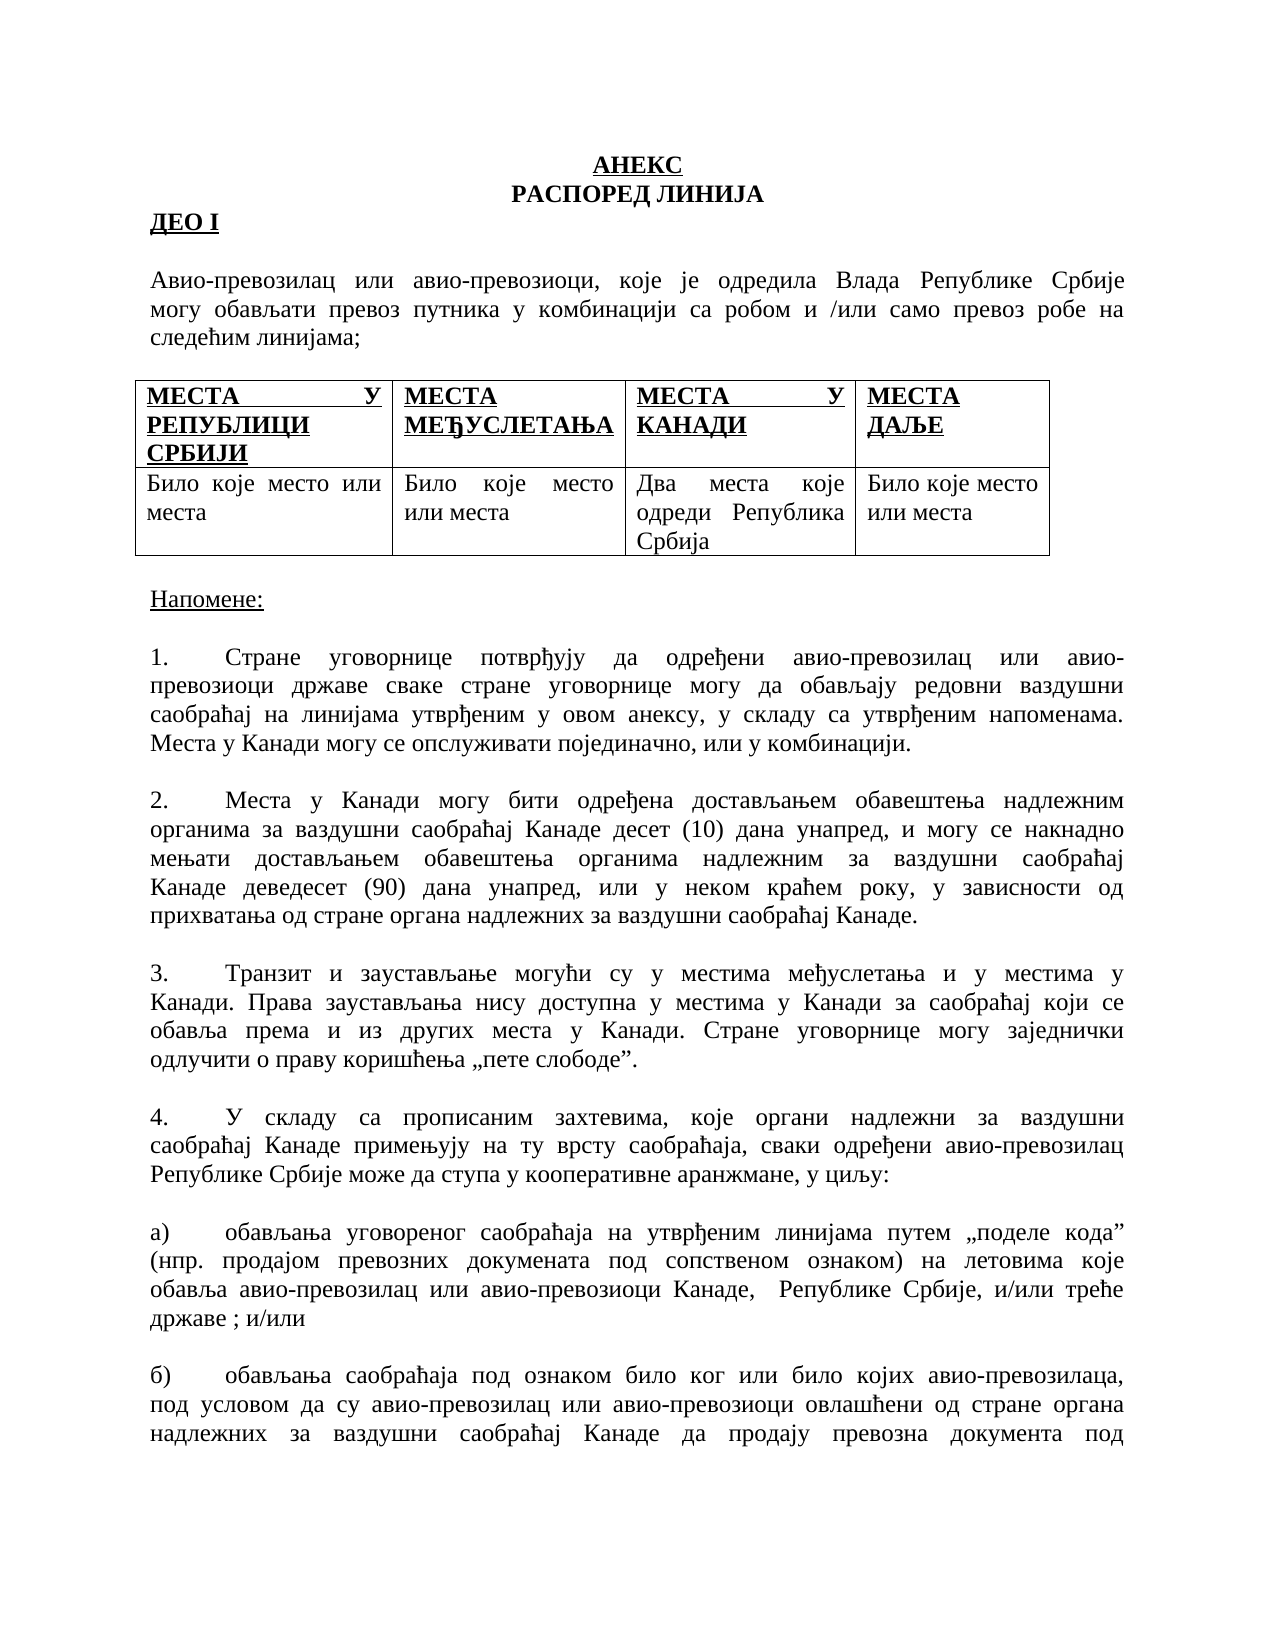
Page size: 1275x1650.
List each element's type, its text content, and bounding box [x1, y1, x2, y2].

table_header МЕСТА МЕЂУСЛЕТАЊА [393, 381, 625, 467]
table_cell Било које место или места [393, 468, 625, 554]
table_cell Било које место или места [136, 468, 392, 554]
text РАСПОРЕД ЛИНИЈА [150, 179, 1125, 207]
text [150, 1361, 1125, 1447]
table_cell Било које место или места [856, 468, 1049, 554]
text 3. Транзит и заустављање могући су у местима међуслетања и у местима у Канади. Права заустављања нису доступна у местима у Канади за саобраћај који се обавља према и из других места у Канади. Стране уговорнице могу заједнички одлучити о праву коришћења „пете слободе”. [150, 958, 1125, 1073]
table_header МЕСТА У КАНАДИ [626, 381, 855, 467]
text Напомене: [150, 584, 1125, 613]
text 2. Места у Канади могу бити одређена достављањем обавештења надлежним органима за ваздушни саобраћај Канаде десет (10) дана унапред, и могу се накнадно мењати достављањем обавештења органима надлежним за ваздушни саобраћај Канаде деведесет (90) дана унапред, или у неком краћем року, у зависности од прихватања од стране органа надлежних за ваздушни саобраћај Канаде. [150, 786, 1125, 929]
text ДЕО I [150, 207, 1125, 236]
text 1. Стране уговорнице потврђују да одређени авио-превозилац или авио- превозиоци државе сваке стране уговорнице могу да обављају редовни ваздушни саобраћај на линијама утврђеним у овом анексу, у складу са утврђеним напоменама. Места у Канади могу се опслуживати појединачно, или у комбинацији. [150, 642, 1125, 757]
text 4. У складу са прописаним захтевима, које органи надлежни за ваздушни саобраћај Канаде примењују на ту врсту саобраћаја, сваки одређени авио-превозилац Републике Србије може да ступа у кооперативне аранжмане, у циљу: [150, 1102, 1125, 1188]
table_header МЕСТА ДАЉЕ [856, 381, 1049, 467]
text Авио-превозилац или авио-превозиоци, које је одредила Влада Републике Србије могу обављати превоз путника у комбинацији са робом и /или само превоз робе на следећим линијама; [150, 265, 1125, 351]
text а) обављања уговореног саобраћаја на утврђеним линијама путем „поделе кода” (нпр. продајом превозних докумената под сопственом ознаком) на летовима које обавља авио-превозилац или авио-превозиоци Канаде, Републике Србије, и/или треће државе ; и/или [150, 1217, 1125, 1332]
text АНЕКС [150, 150, 1125, 179]
table_header МЕСТА У РЕПУБЛИЦИ СРБИЈИ [136, 381, 392, 467]
table_cell Два места које одреди Република Србија [626, 468, 855, 554]
